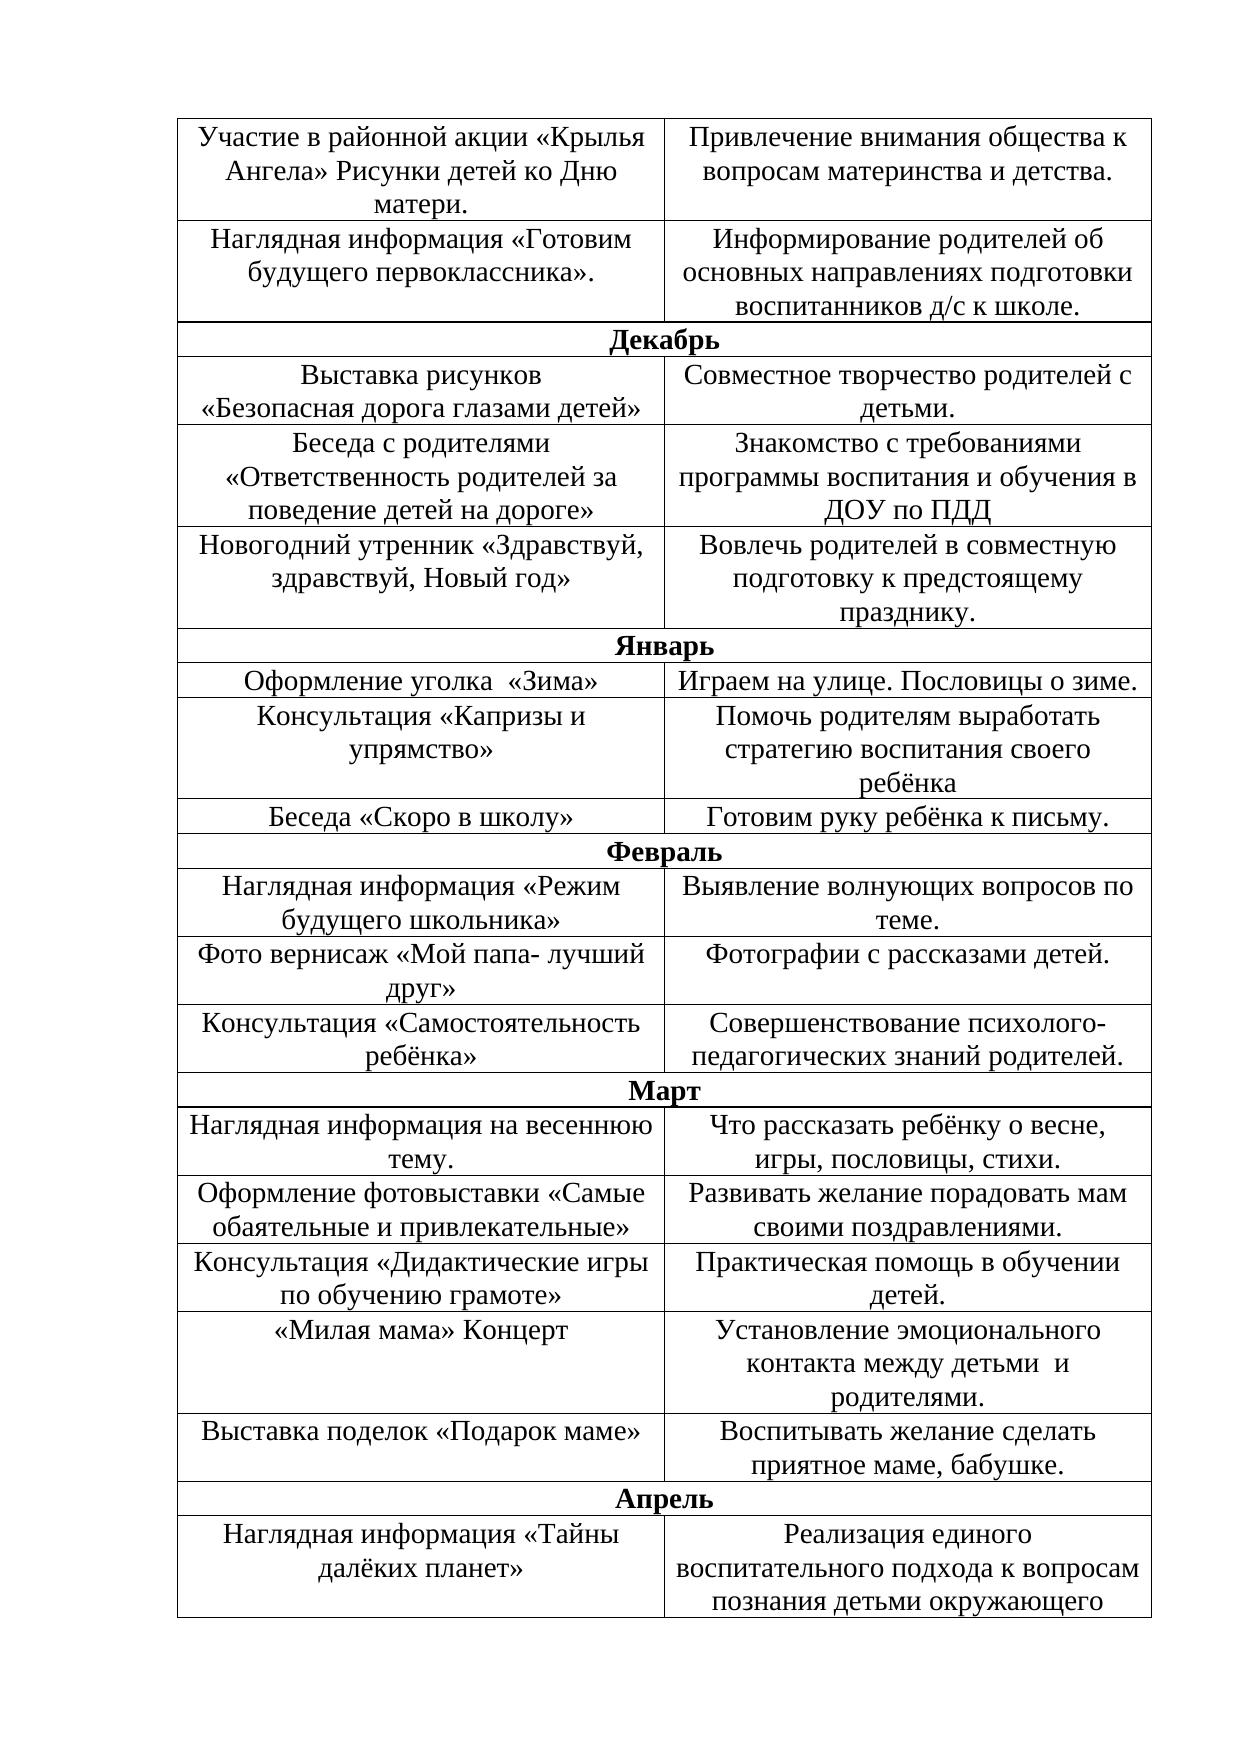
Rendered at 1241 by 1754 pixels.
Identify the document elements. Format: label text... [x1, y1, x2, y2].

table_cell Играем на улице. Пословицы о зиме. [665, 663, 1151, 697]
table_cell Информирование родителей об основных направлениях подготовки воспитанников д/с к школе. [665, 221, 1151, 321]
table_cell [665, 1516, 1151, 1617]
table_cell Наглядная информация на весеннюю тему. [178, 1108, 664, 1174]
table_cell Знакомство с требованиями программы воспитания и обучения в ДОУ по ПДД [665, 425, 1151, 526]
table_cell Наглядная информация «Готовим будущего первоклассника». [178, 221, 664, 321]
table_cell Практическая помощь в обучении детей. [665, 1244, 1151, 1311]
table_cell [178, 1516, 664, 1617]
table_cell Беседа «Скоро в школу» [178, 799, 664, 833]
table_cell Выставка рисунков «Безопасная дорога глазами детей» [178, 357, 664, 424]
table_cell Консультация «Самостоятельность ребёнка» [178, 1005, 664, 1072]
table_cell Готовим руку ребёнка к письму. [665, 799, 1151, 833]
table_cell Консультация «Дидактические игры по обучению грамоте» [178, 1244, 664, 1311]
table_cell Участие в районной акции «Крылья Ангела» Рисунки детей ко Дню матери. [178, 119, 664, 220]
table_cell Беседа с родителями «Ответственность родителей за поведение детей на дороге» [178, 425, 664, 526]
table_cell Что рассказать ребёнку о весне, игры, пословицы, стихи. [665, 1108, 1151, 1174]
table_cell Развивать желание порадовать мам своими поздравлениями. [665, 1176, 1151, 1243]
table_cell Выявление волнующих вопросов по теме. [665, 869, 1151, 936]
table_cell Наглядная информация «Режим будущего школьника» [178, 869, 664, 936]
table_cell Вовлечь родителей в совместную подготовку к предстоящему празднику. [665, 527, 1151, 627]
table_cell Новогодний утренник «Здравствуй, здравствуй, Новый год» [178, 527, 664, 627]
table_cell «Милая мама» Концерт [178, 1312, 664, 1412]
table_cell Апрель [178, 1482, 1151, 1515]
table_cell Совершенствование психолого- педагогических знаний родителей. [665, 1005, 1151, 1072]
table_cell Установление эмоционального контакта между детьми и родителями. [665, 1312, 1151, 1412]
table_cell Привлечение внимания общества к вопросам материнства и детства. [665, 119, 1151, 220]
table_cell Фотографии с рассказами детей. [665, 937, 1151, 1004]
table_cell Февраль [178, 834, 1151, 867]
table_cell Помочь родителям выработать стратегию воспитания своего ребёнка [665, 698, 1151, 798]
table_cell Фото вернисаж «Мой папа- лучший друг» [178, 937, 664, 1004]
table_cell Выставка поделок «Подарок маме» [178, 1414, 664, 1481]
table_cell Совместное творчество родителей с детьми. [665, 357, 1151, 424]
table_cell Оформление уголка «Зима» [178, 663, 664, 697]
table_cell Воспитывать желание сделать приятное маме, бабушке. [665, 1414, 1151, 1481]
table_cell Консультация «Капризы и упрямство» [178, 698, 664, 798]
table_cell Январь [178, 629, 1151, 662]
table_cell Декабрь [178, 323, 1151, 356]
table_cell Март [178, 1073, 1151, 1106]
table_cell Оформление фотовыставки «Самые обаятельные и привлекательные» [178, 1176, 664, 1243]
